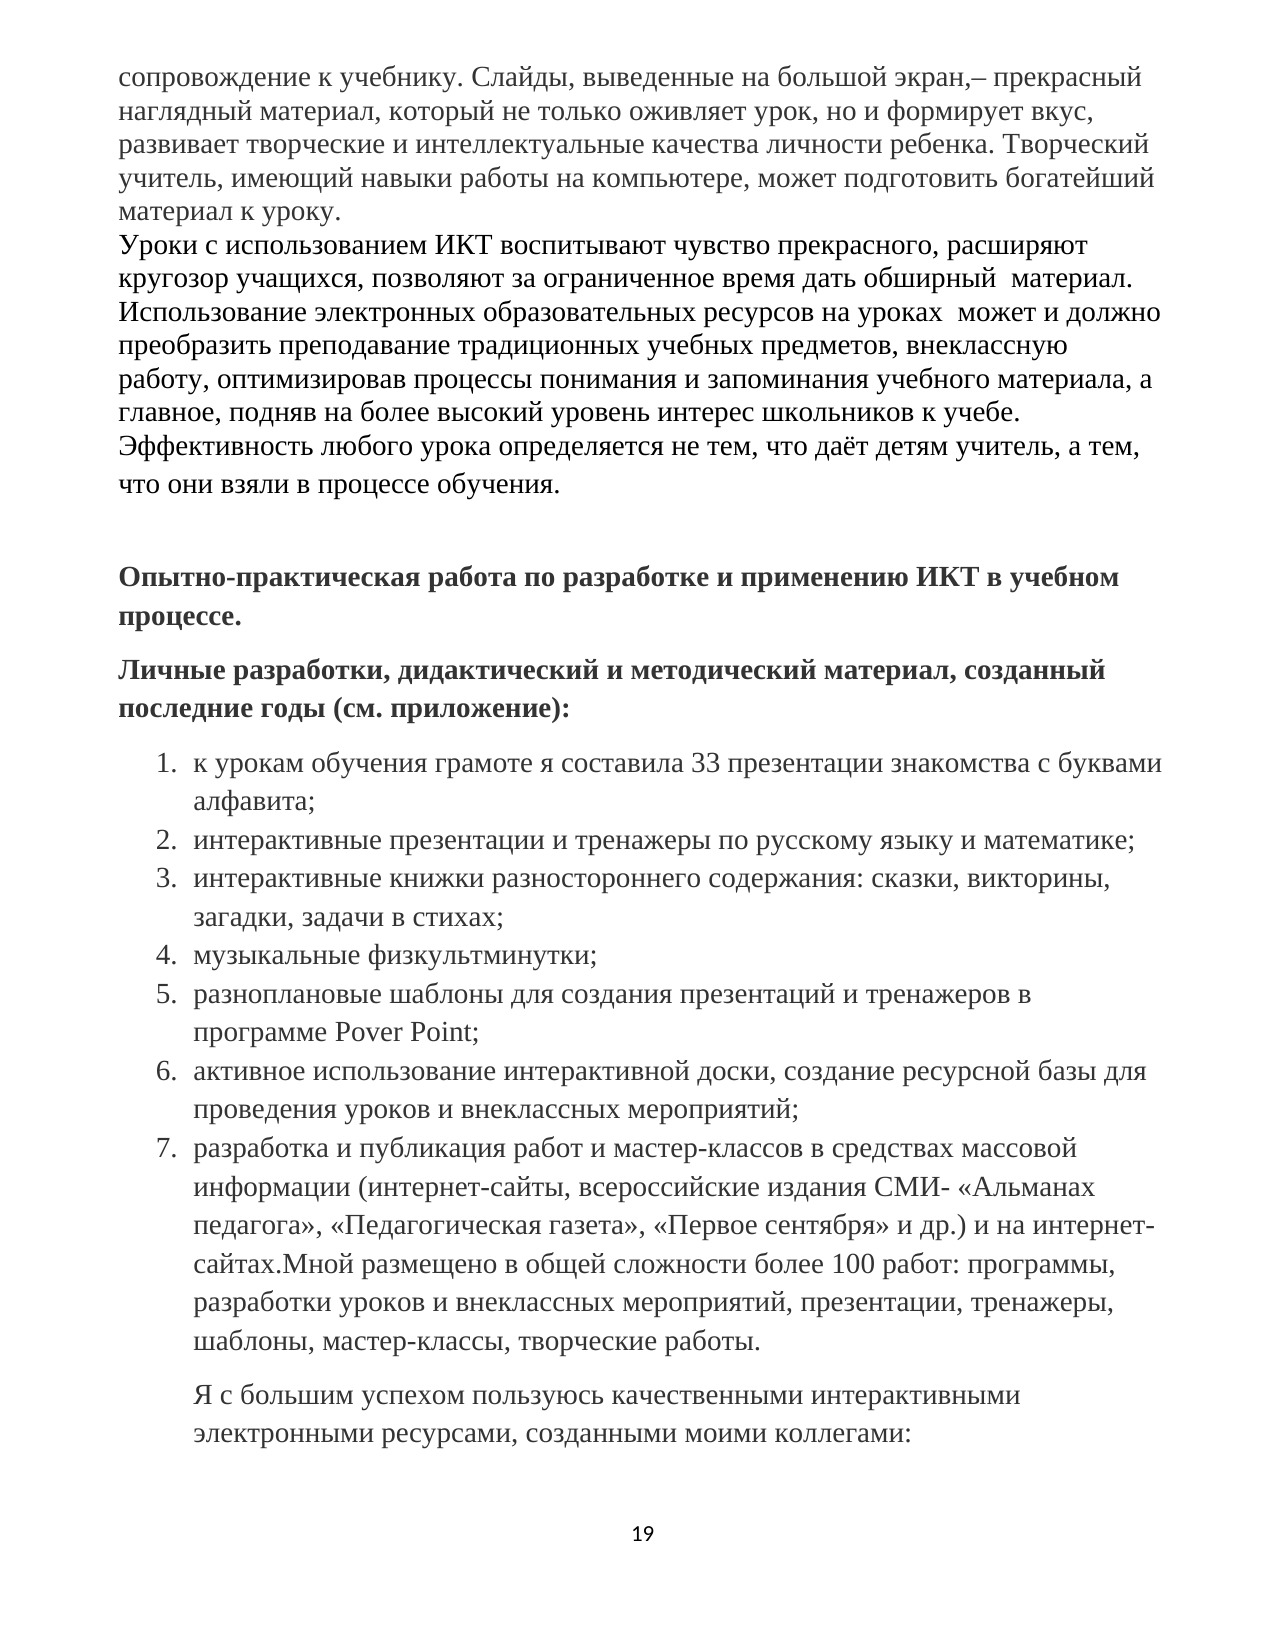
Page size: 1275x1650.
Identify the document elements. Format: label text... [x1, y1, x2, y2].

list активное использование интерактивной доски, создание ресурсной базы для проведения уроков и внеклассных мероприятий; [156, 1053, 1167, 1125]
text Использование электронных образовательных ресурсов на уроках может и должно преобразить преподавание традиционных учебных предметов, внеклассную работу, оптимизировав процессы понимания и запоминания учебного материала, а главное, подняв на более высокий уровень интерес школьников к учебе. [118, 294, 1167, 428]
list музыкальные физкультминутки; [156, 937, 1167, 971]
list разноплановые шаблоны для создания презентаций и тренажеров в программе Pover Point; [156, 976, 1167, 1048]
list интерактивные презентации и тренажеры по русскому языку и математике; [156, 822, 1167, 855]
list разработка и публикация работ и мастер-классов в средствах массовой информации (интернет-сайты, всероссийские издания СМИ- «Альманах педагога», «Педагогическая газета», «Первое сентября» и др.) и на интернет-сайтах.Мной размещено в общей сложности более 100 работ: программы, разработки уроков и внеклассных мероприятий, презентации, тренажеры, шаблоны, мастер-классы, творческие работы. [156, 1130, 1167, 1356]
list к урокам обучения грамоте я составила 33 презентации знакомства с буквами алфавита; [156, 745, 1167, 817]
text Опытно-практическая работа по разработке и применению ИКТ в учебном процессе. [118, 559, 1167, 631]
text Личные разработки, дидактический и методический материал, созданный последние годы (см. приложение): [118, 652, 1167, 724]
text Уроки с использованием ИКТ воспитывают чувство прекрасного, расширяют кругозор учащихся, позволяют за ограниченное время дать обширный материал. [118, 227, 1167, 294]
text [118, 59, 1167, 227]
text Эффективность любого урока определяется не тем, что даёт детям учитель, а тем, что они взяли в процессе обучения. [118, 428, 1167, 500]
text Я с большим успехом пользуюсь качественными интерактивными электронными ресурсами, созданными моими коллегами: [193, 1377, 1167, 1449]
list интерактивные книжки разностороннего содержания: сказки, викторины, загадки, задачи в стихах; [156, 860, 1167, 932]
